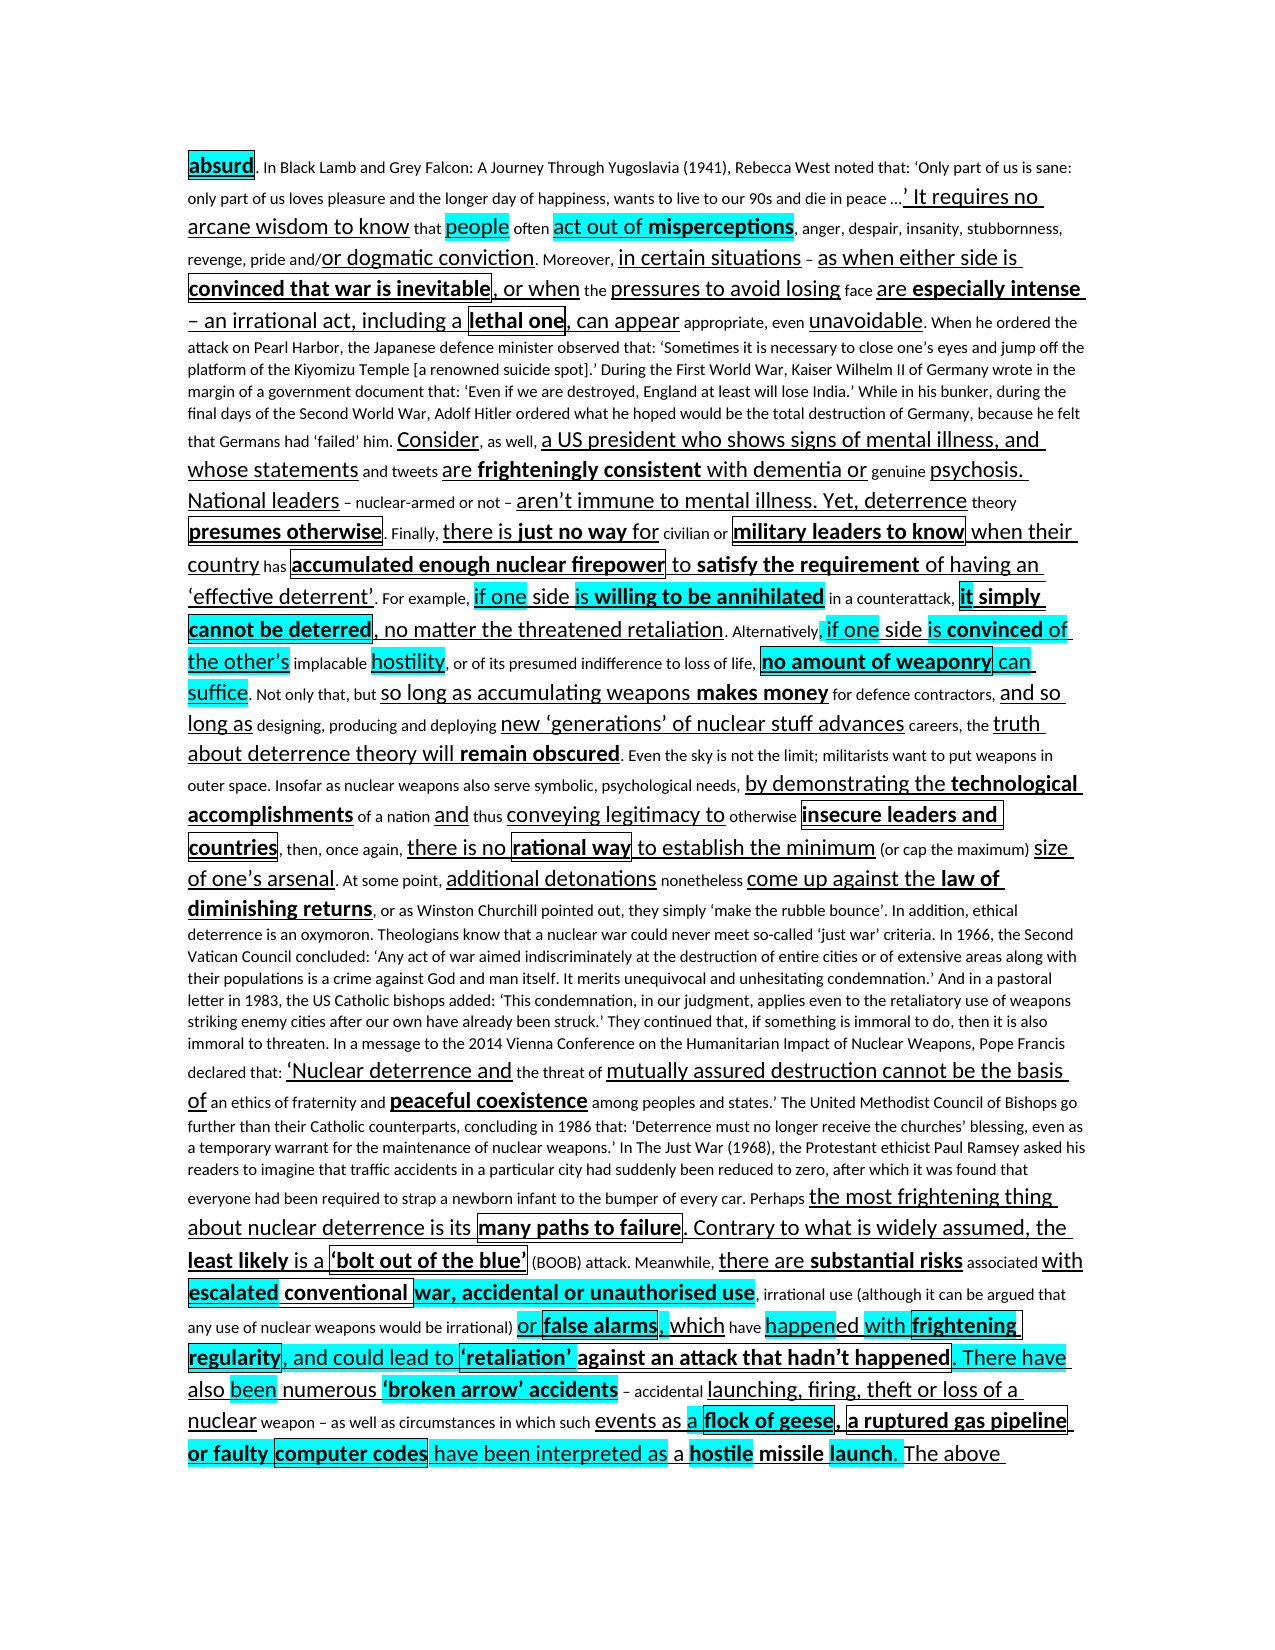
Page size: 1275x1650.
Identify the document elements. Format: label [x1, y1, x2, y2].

text [187, 150, 1087, 1468]
